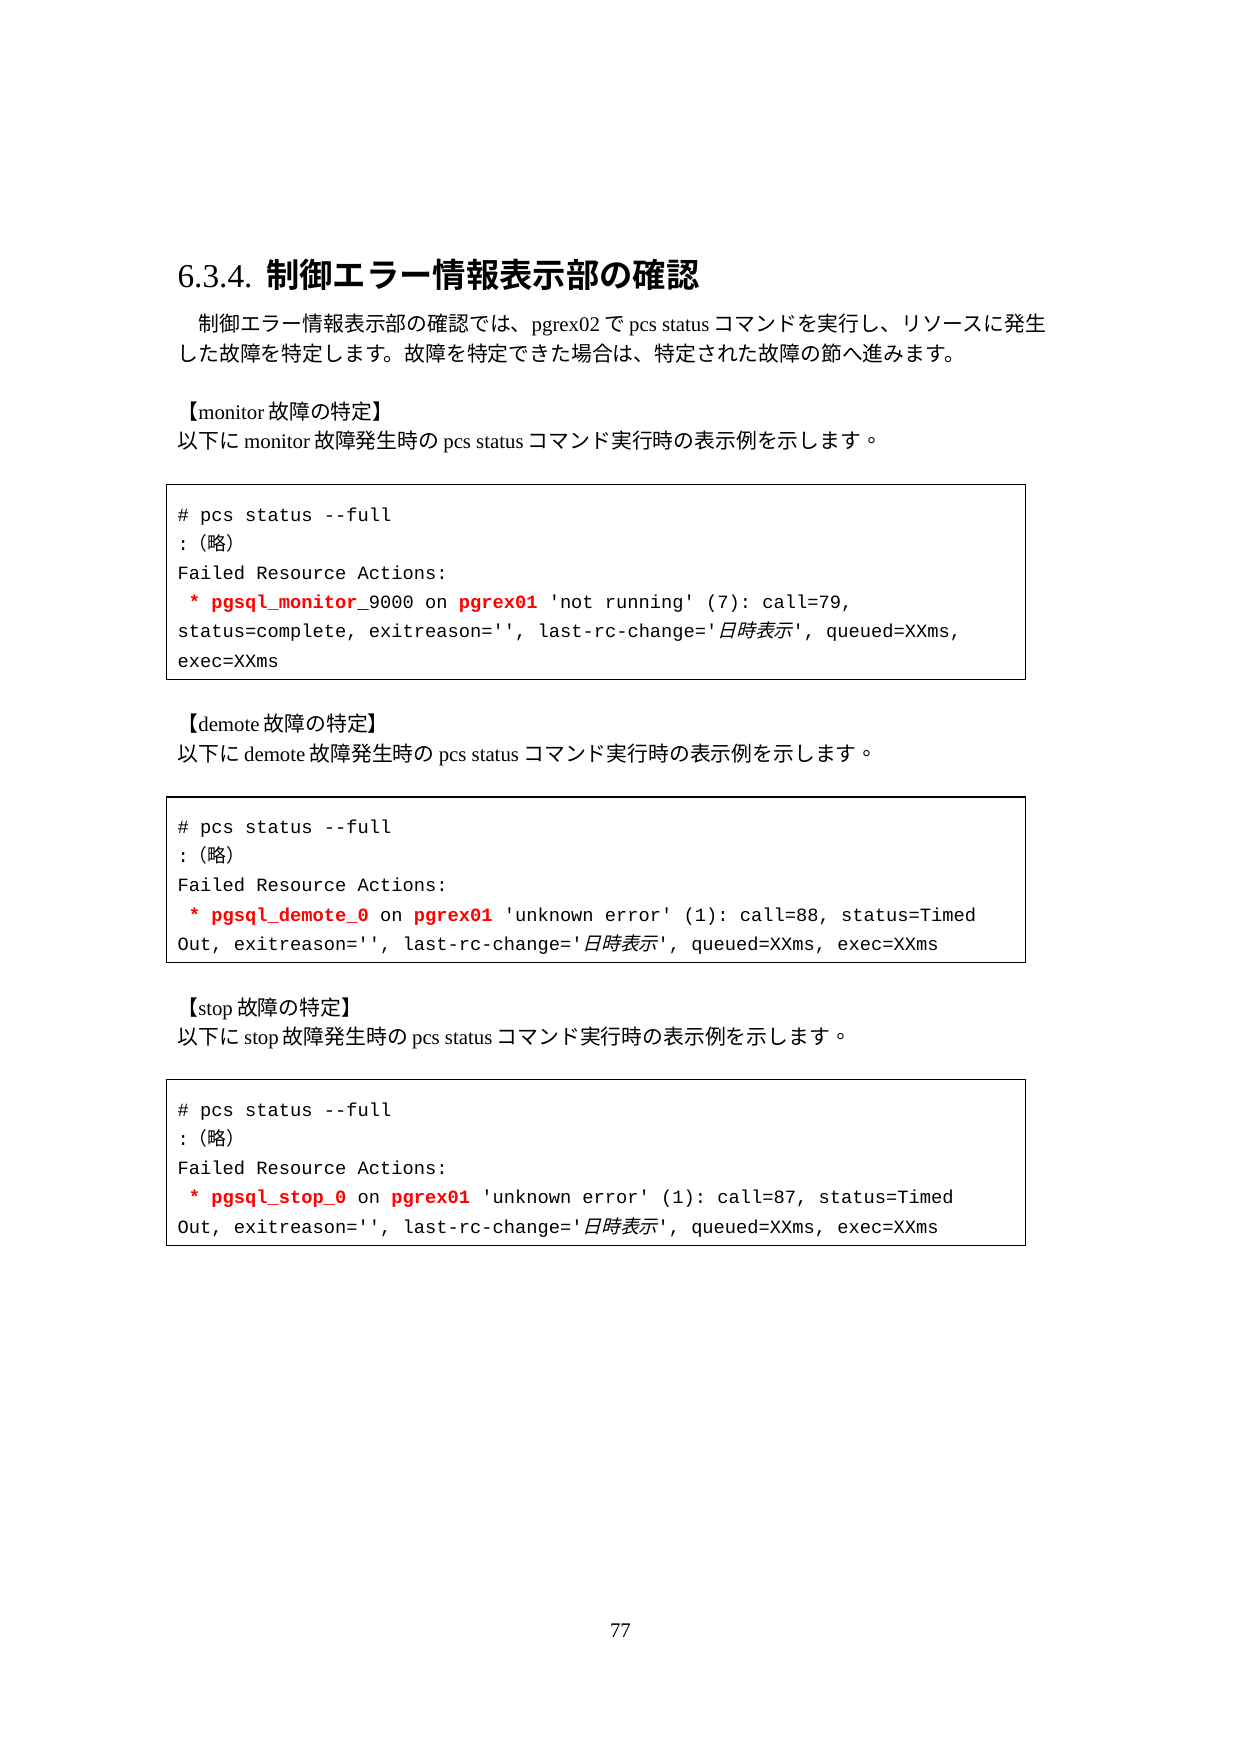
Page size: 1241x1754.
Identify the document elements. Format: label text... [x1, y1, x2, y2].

text 【demote故障の特定】 [177, 709, 1054, 738]
text 【stop故障の特定】 [177, 992, 1054, 1021]
text 以下にstop故障発生時のpcs statusコマンド実行時の表示例を示します。 [177, 1021, 1054, 1050]
text 【monitor故障の特定】 [177, 397, 1054, 426]
text 以下にmonitor故障発生時のpcs statusコマンド実行時の表示例を示します。 [177, 426, 1054, 455]
table_header # pcs status --full :（略） Failed Resource Actions: * pgsql_monitor_9000 on pgrex01 'not running' (7): call=79, status=complete, exitreason='', last-rc-change='日時表示', queued=XXms, exec=XXms [167, 485, 1025, 679]
table_header # pcs status --full :（略） Failed Resource Actions: * pgsql_demote_0 on pgrex01 'unknown error' (1): call=88, status=Timed Out, exitreason='', last-rc-change='日時表示', queued=XXms, exec=XXms [167, 798, 1025, 962]
subtitle 制御エラー情報表示部の確認 [177, 248, 1063, 297]
text 制御エラー情報表示部の確認では、pgrex02でpcs statusコマンドを実行し、リソースに発生した故障を特定します。故障を特定できた場合は、特定された故障の節へ進みます。 [177, 307, 1054, 367]
table_header # pcs status --full :（略） Failed Resource Actions: * pgsql_stop_0 on pgrex01 'unknown error' (1): call=87, status=Timed Out, exitreason='', last-rc-change='日時表示', queued=XXms, exec=XXms [167, 1080, 1025, 1245]
text 以下にdemote故障発生時のpcs statusコマンド実行時の表示例を示します。 [177, 738, 1054, 767]
